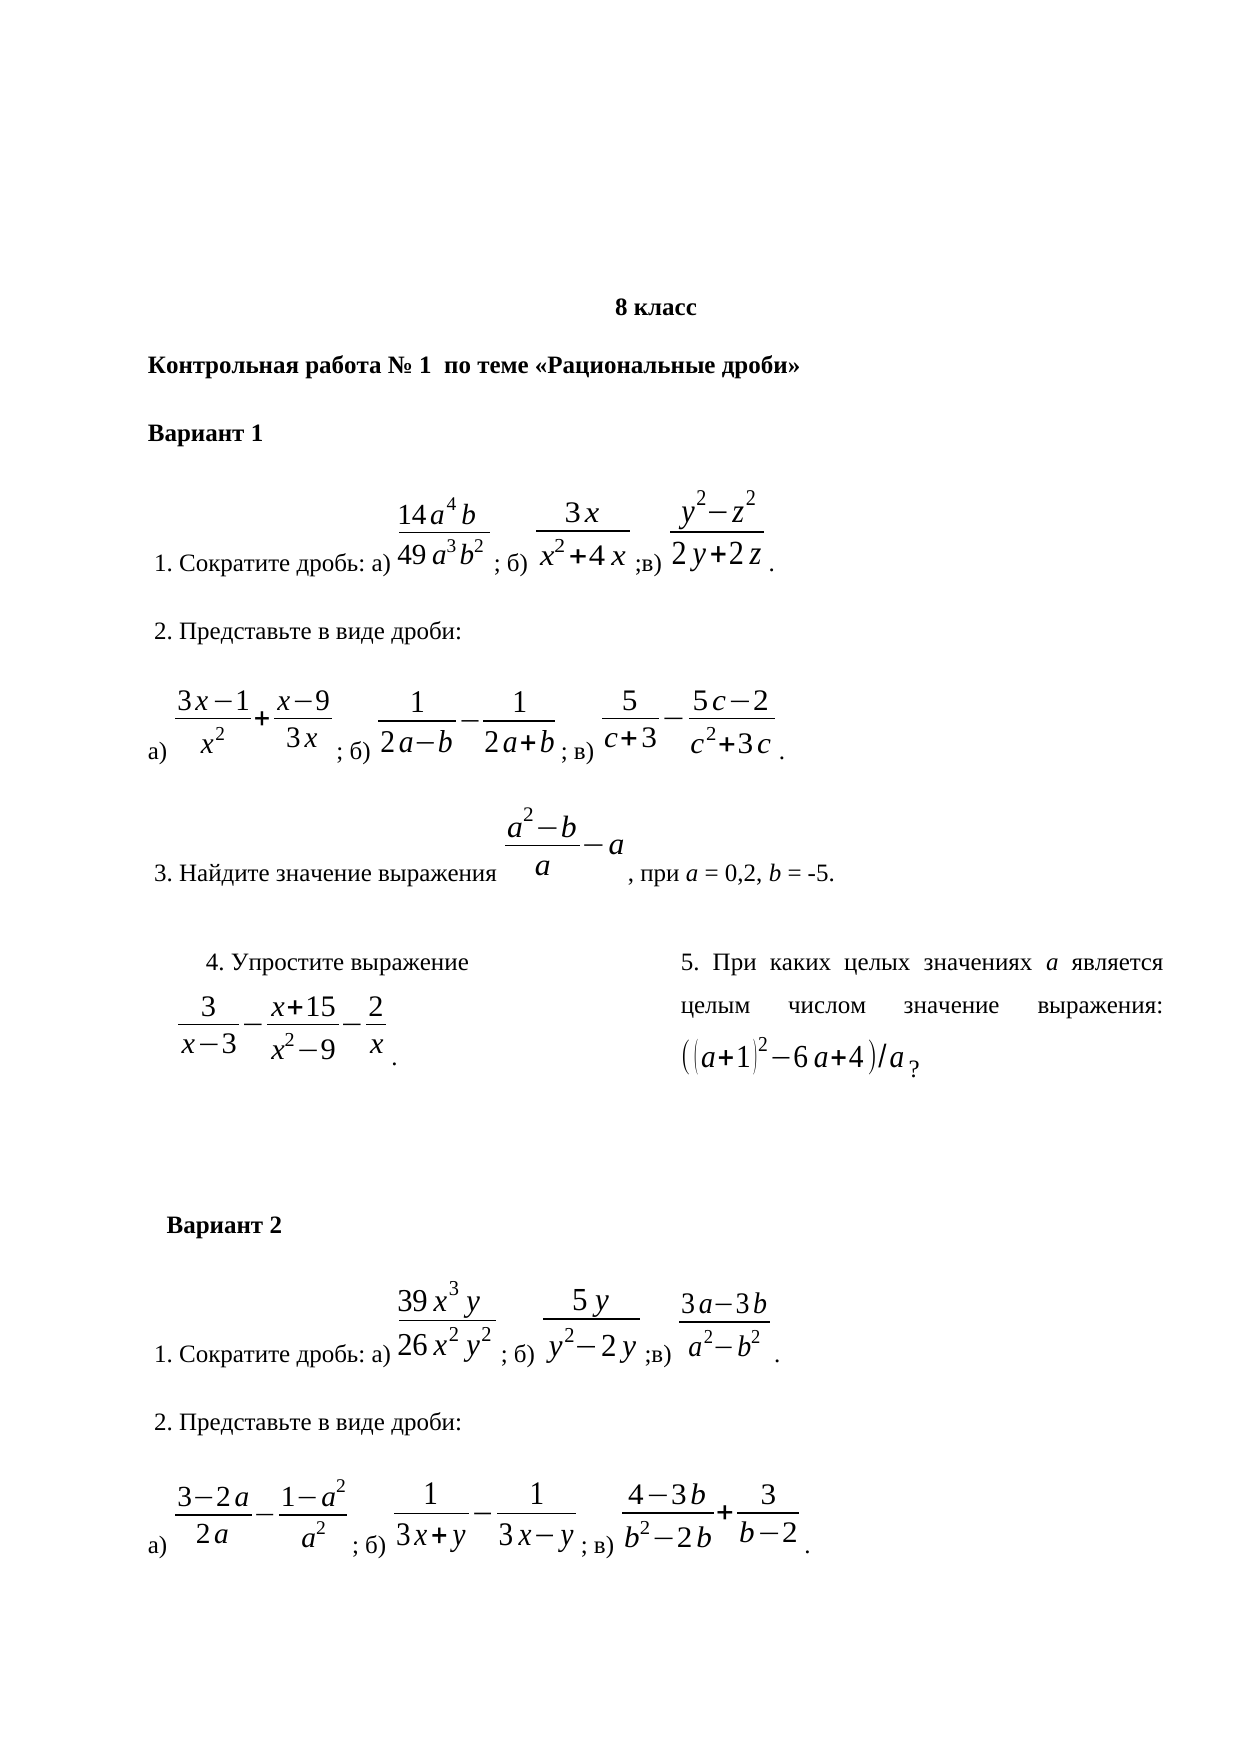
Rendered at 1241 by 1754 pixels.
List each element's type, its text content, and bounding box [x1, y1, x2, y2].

text 1. Сократите дробь: а) ; б) ;в) . [118, 486, 1163, 577]
text Контрольная работа № 1 по теме «Рациональные дроби» [118, 350, 1163, 379]
text Вариант 1 [118, 418, 1163, 447]
text 2. Представьте в виде дроби: [118, 616, 1163, 645]
text а) ; б) ; в) . [118, 684, 1163, 765]
text 1. Сократите дробь: а) ; б) ;в) . [118, 1278, 1163, 1368]
text а) ; б) ; в) . [118, 1476, 1163, 1559]
text Вариант 2 [118, 1210, 1163, 1238]
table_header 4. Упростите выражение . [165, 923, 669, 1117]
text 3. Найдите значение выражения , при а = 0,2, b = -5. [118, 804, 1163, 887]
text 8 класс [118, 292, 1163, 321]
text 2. Представьте в виде дроби: [118, 1407, 1163, 1436]
table_header 5. При каких целых значениях а является целым числом значение выражения: ? [669, 923, 1175, 1117]
